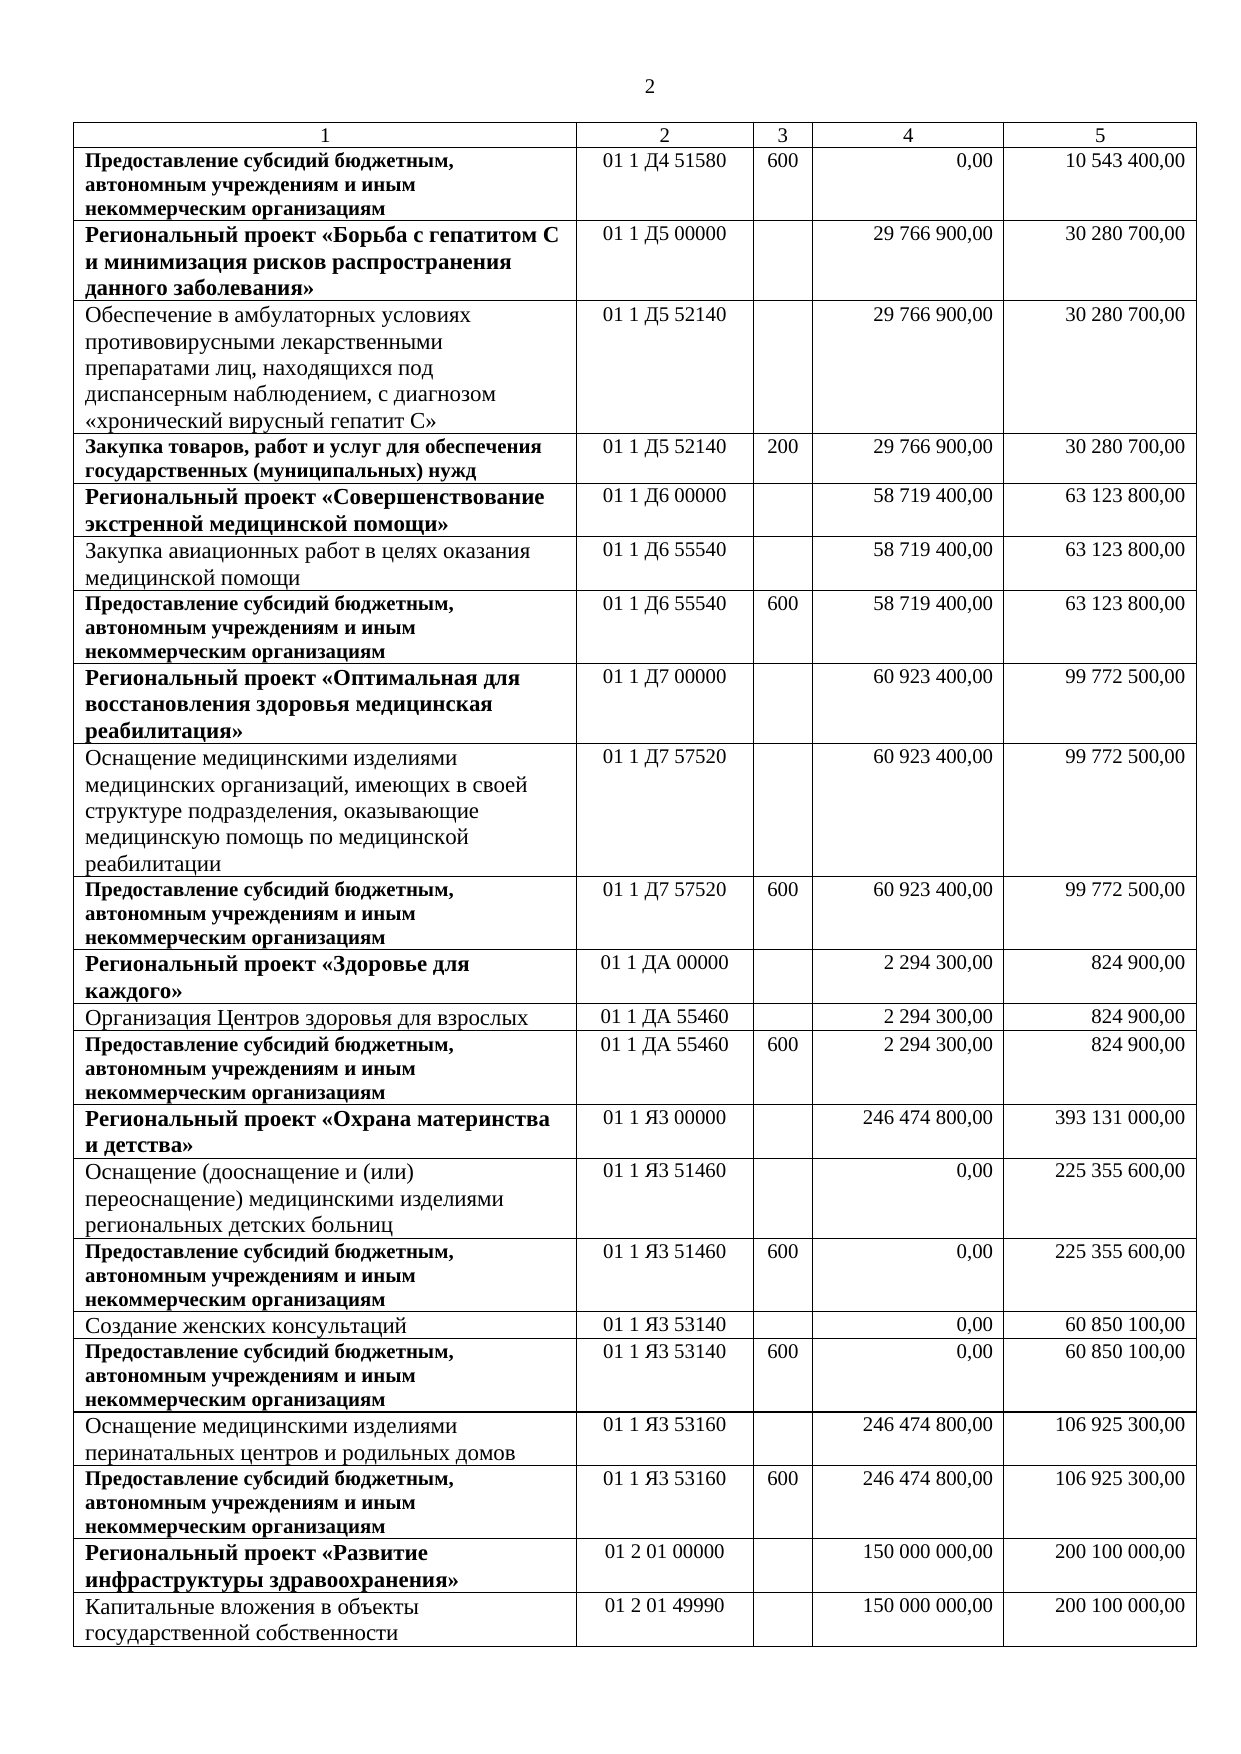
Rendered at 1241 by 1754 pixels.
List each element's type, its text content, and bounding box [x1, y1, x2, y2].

table_cell [754, 1004, 812, 1030]
table_cell 600 [754, 148, 812, 220]
table_cell 01 1 Я3 53140 [577, 1339, 753, 1411]
table_cell 30 280 700,00 [1004, 434, 1196, 482]
table_cell Оснащение медицинскими изделиями перинатальных центров и родильных домов [74, 1413, 576, 1465]
table_cell 29 766 900,00 [813, 301, 1003, 433]
table_cell 01 1 Д7 00000 [577, 664, 753, 743]
table_cell 01 2 01 00000 [577, 1539, 753, 1592]
table_cell 29 766 900,00 [813, 434, 1003, 482]
table_cell Предоставление субсидий бюджетным, автономным учреждениям и иным некоммерческим организациям [74, 1466, 576, 1538]
table_cell Создание женских консультаций [74, 1312, 576, 1338]
table_cell Предоставление субсидий бюджетным, автономным учреждениям и иным некоммерческим организациям [74, 591, 576, 663]
table_cell 01 1 Д5 00000 [577, 221, 753, 300]
table_cell 01 1 Д7 57520 [577, 877, 753, 949]
table_cell [754, 1312, 812, 1338]
table_cell 01 1 Я3 53160 [577, 1413, 753, 1465]
table_cell 246 474 800,00 [813, 1466, 1003, 1538]
table_header 3 [754, 123, 812, 147]
table_cell Предоставление субсидий бюджетным, автономным учреждениям и иным некоммерческим организациям [74, 148, 576, 220]
table_cell 824 900,00 [1004, 950, 1196, 1003]
table_cell 01 1 Д5 52140 [577, 434, 753, 482]
table_cell 600 [754, 1466, 812, 1538]
table_cell [754, 1539, 812, 1592]
table_cell 393 131 000,00 [1004, 1105, 1196, 1157]
table_cell 99 772 500,00 [1004, 664, 1196, 743]
table_cell 01 1 Д6 00000 [577, 484, 753, 536]
table_cell Региональный проект «Оптимальная для восстановления здоровья медицинская реабилитация» [74, 664, 576, 743]
table_header 5 [1004, 123, 1196, 147]
table_cell Оснащение медицинскими изделиями медицинских организаций, имеющих в своей структуре подразделения, оказывающие медицинскую помощь по медицинской реабилитации [74, 744, 576, 876]
table_cell [754, 484, 812, 536]
table_cell 246 474 800,00 [813, 1413, 1003, 1465]
table_cell 30 280 700,00 [1004, 301, 1196, 433]
table_cell 0,00 [813, 1239, 1003, 1311]
table_cell 01 1 Д6 55540 [577, 591, 753, 663]
table_cell 246 474 800,00 [813, 1105, 1003, 1157]
table_cell Капитальные вложения в объекты государственной собственности [74, 1593, 576, 1646]
table_cell Предоставление субсидий бюджетным, автономным учреждениям и иным некоммерческим организациям [74, 1339, 576, 1411]
table_cell 58 719 400,00 [813, 484, 1003, 536]
table_cell 01 1 Я3 51460 [577, 1239, 753, 1311]
table_cell 63 123 800,00 [1004, 591, 1196, 663]
table_cell [754, 1159, 812, 1237]
table_cell 225 355 600,00 [1004, 1239, 1196, 1311]
table_cell Региональный проект «Развитие инфраструктуры здравоохранения» [74, 1539, 576, 1592]
table_cell 60 923 400,00 [813, 877, 1003, 949]
table_cell 01 1 ДА 55460 [577, 1004, 753, 1030]
table_cell Закупка товаров, работ и услуг для обеспечения государственных (муниципальных) нужд [74, 434, 576, 482]
table_header 2 [577, 123, 753, 147]
table_cell 150 000 000,00 [813, 1539, 1003, 1592]
table_cell 0,00 [813, 1339, 1003, 1411]
table_cell Региональный проект «Борьба с гепатитом С и минимизация рисков распространения данного заболевания» [74, 221, 576, 300]
table_cell 225 355 600,00 [1004, 1159, 1196, 1237]
table_cell 600 [754, 1031, 812, 1104]
table_cell 60 850 100,00 [1004, 1339, 1196, 1411]
table_cell 58 719 400,00 [813, 537, 1003, 590]
table_cell 01 1 ДА 00000 [577, 950, 753, 1003]
table_cell 01 1 Я3 53160 [577, 1466, 753, 1538]
table_cell 01 1 Д4 51580 [577, 148, 753, 220]
table_cell 200 100 000,00 [1004, 1593, 1196, 1646]
table_cell Региональный проект «Охрана материнства и детства» [74, 1105, 576, 1157]
table_cell [754, 744, 812, 876]
table_cell 0,00 [813, 1159, 1003, 1237]
table_cell Обеспечение в амбулаторных условиях противовирусными лекарственными препаратами лиц, находящихся под диспансерным наблюдением, с диагнозом «хронический вирусный гепатит С» [74, 301, 576, 433]
table_cell 01 1 Д6 55540 [577, 537, 753, 590]
table_cell 600 [754, 877, 812, 949]
table_cell 0,00 [813, 148, 1003, 220]
table_cell 2 294 300,00 [813, 1004, 1003, 1030]
table_cell Оснащение (дооснащение и (или) переоснащение) медицинскими изделиями региональных детских больниц [74, 1159, 576, 1237]
table_cell 01 1 Я3 53140 [577, 1312, 753, 1338]
table_cell 200 [754, 434, 812, 482]
table_cell Региональный проект «Здоровье для каждого» [74, 950, 576, 1003]
table_cell 2 294 300,00 [813, 1031, 1003, 1104]
table_cell [754, 537, 812, 590]
table_cell 01 2 01 49990 [577, 1593, 753, 1646]
table_cell [754, 1593, 812, 1646]
table_cell 99 772 500,00 [1004, 744, 1196, 876]
table_cell 29 766 900,00 [813, 221, 1003, 300]
table_cell 01 1 Я3 51460 [577, 1159, 753, 1237]
table_cell 600 [754, 1239, 812, 1311]
table_cell 63 123 800,00 [1004, 484, 1196, 536]
table_cell 106 925 300,00 [1004, 1413, 1196, 1465]
table_cell 58 719 400,00 [813, 591, 1003, 663]
table_cell 150 000 000,00 [813, 1593, 1003, 1646]
table_cell Организация Центров здоровья для взрослых [74, 1004, 576, 1030]
table_cell 01 1 Д5 52140 [577, 301, 753, 433]
table_cell [754, 1413, 812, 1465]
table_cell 200 100 000,00 [1004, 1539, 1196, 1592]
table_cell 01 1 Д7 57520 [577, 744, 753, 876]
table_cell [754, 1105, 812, 1157]
table_header 1 [74, 123, 576, 147]
table_cell 60 923 400,00 [813, 664, 1003, 743]
table_cell 824 900,00 [1004, 1004, 1196, 1030]
table_cell Предоставление субсидий бюджетным, автономным учреждениям и иным некоммерческим организациям [74, 877, 576, 949]
table_cell 824 900,00 [1004, 1031, 1196, 1104]
table_cell Предоставление субсидий бюджетным, автономным учреждениям и иным некоммерческим организациям [74, 1031, 576, 1104]
table_cell 60 850 100,00 [1004, 1312, 1196, 1338]
table_cell [754, 301, 812, 433]
table_cell [754, 664, 812, 743]
table_cell 63 123 800,00 [1004, 537, 1196, 590]
table_cell 10 543 400,00 [1004, 148, 1196, 220]
table_cell 0,00 [813, 1312, 1003, 1338]
table_header 4 [813, 123, 1003, 147]
table_cell 30 280 700,00 [1004, 221, 1196, 300]
table_cell Предоставление субсидий бюджетным, автономным учреждениям и иным некоммерческим организациям [74, 1239, 576, 1311]
table_cell [754, 221, 812, 300]
table_cell Региональный проект «Совершенствование экстренной медицинской помощи» [74, 484, 576, 536]
table_cell [754, 950, 812, 1003]
table_cell 600 [754, 591, 812, 663]
table_cell 01 1 ДА 55460 [577, 1031, 753, 1104]
table_cell 01 1 Я3 00000 [577, 1105, 753, 1157]
table_cell Закупка авиационных работ в целях оказания медицинской помощи [74, 537, 576, 590]
table_cell 60 923 400,00 [813, 744, 1003, 876]
table_cell 600 [754, 1339, 812, 1411]
table_cell 99 772 500,00 [1004, 877, 1196, 949]
table_cell 106 925 300,00 [1004, 1466, 1196, 1538]
table_cell 2 294 300,00 [813, 950, 1003, 1003]
